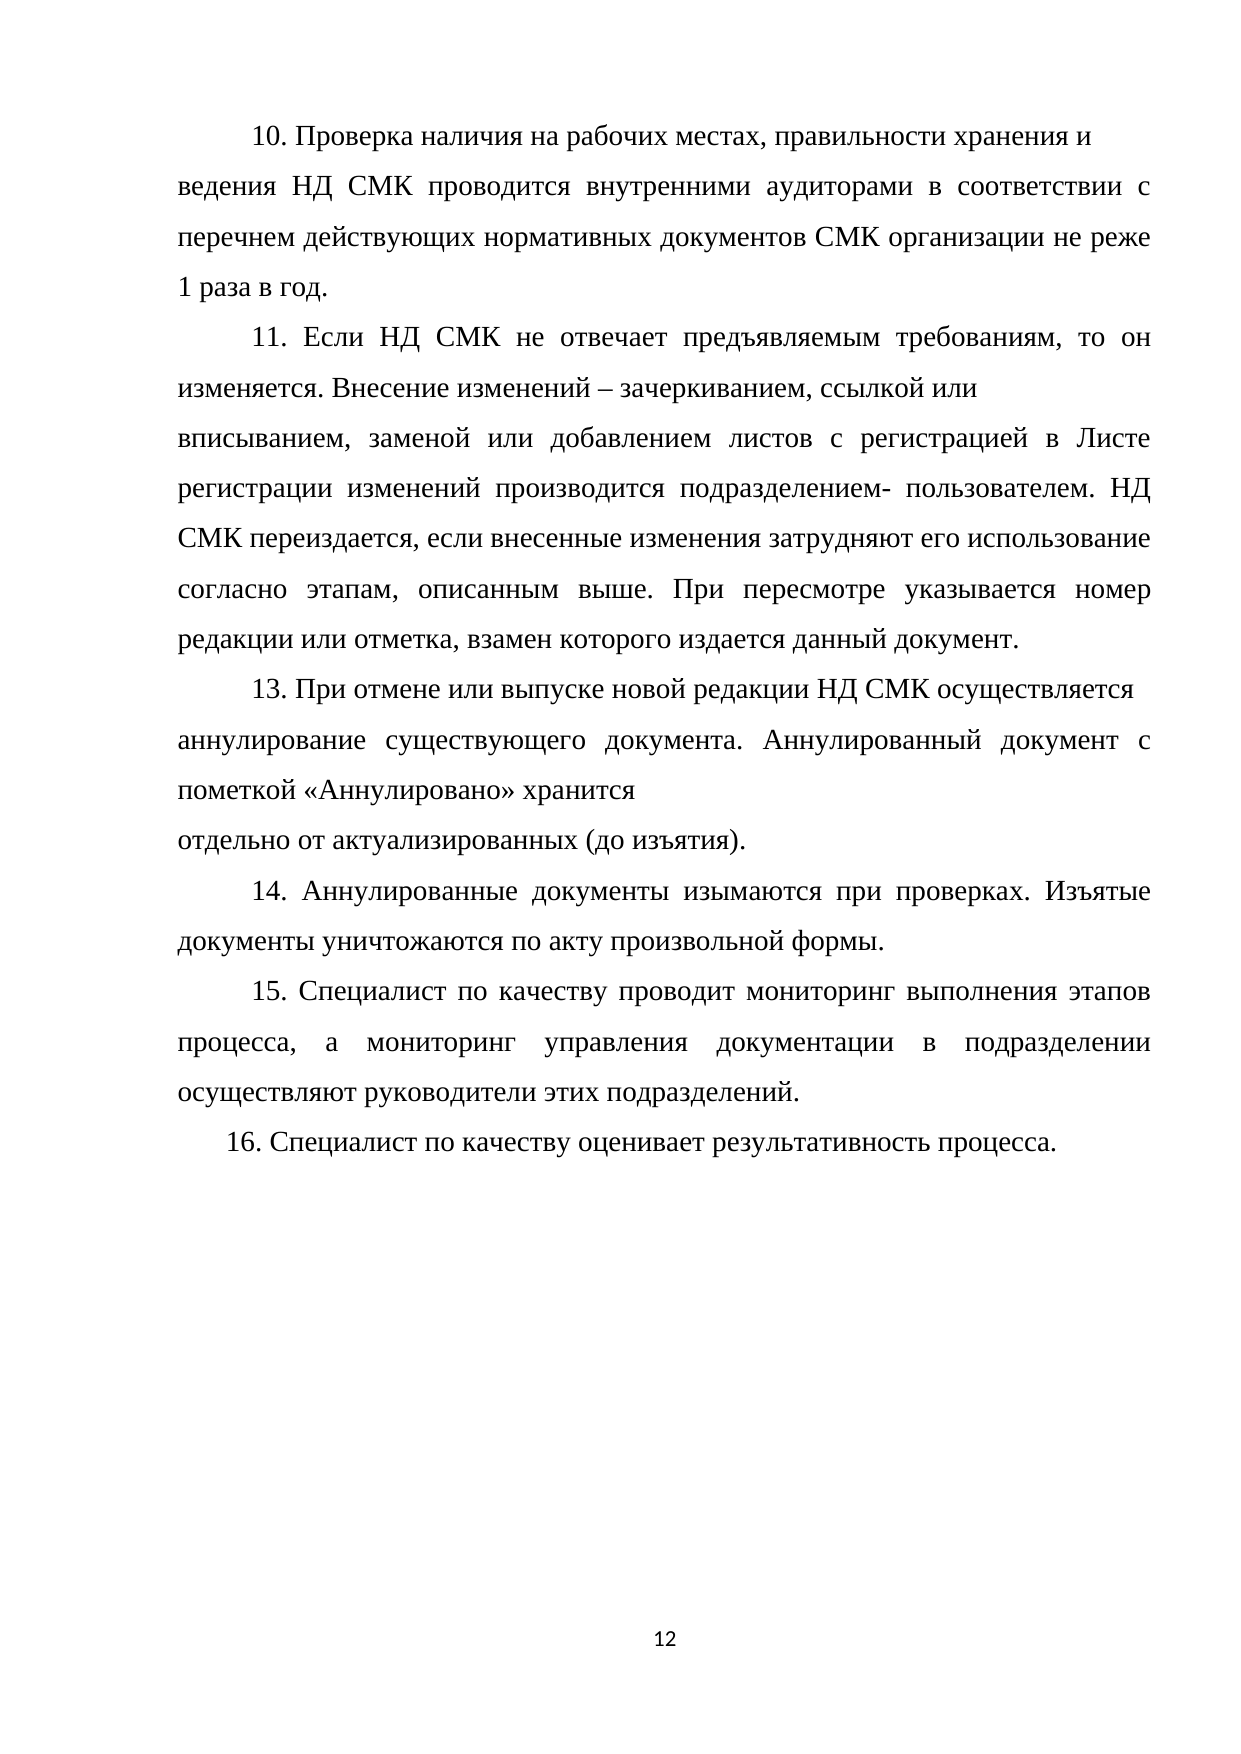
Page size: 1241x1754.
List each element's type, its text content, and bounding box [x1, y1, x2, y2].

text 11. Если НД СМК не отвечает предъявляемым требованиям, то он изменяется. Внесение изменений – зачеркиванием, ссылкой или [177, 319, 1152, 403]
text аннулирование существующего документа. Аннулированный документ с пометкой «Аннулировано» хранится [177, 722, 1152, 806]
text 13. При отмене или выпуске новой редакции НД СМК осуществляется [177, 672, 1152, 705]
text 10. Проверка наличия на рабочих местах, правильности хранения и [177, 118, 1152, 152]
text 16. Специалист по качеству оценивает результативность процесса. [177, 1124, 1152, 1158]
text 15. Специалист по качеству проводит мониторинг выполнения этапов процесса, а мониторинг управления документации в подразделении осуществляют руководители этих подразделений. [177, 973, 1152, 1108]
text 14. Аннулированные документы изымаются при проверках. Изъятые документы уничтожаются по акту произвольной формы. [177, 873, 1152, 957]
text ведения НД СМК проводится внутренними аудиторами в соответствии с перечнем действующих нормативных документов СМК организации не реже 1 раза в год. [177, 168, 1152, 303]
text вписыванием, заменой или добавлением листов с регистрацией в Листе регистрации изменений производится подразделением- пользователем. НД СМК переиздается, если внесенные изменения затрудняют его использование согласно этапам, описанным выше. При пересмотре указывается номер редакции или отметка, взамен которого издается данный документ. [177, 420, 1152, 655]
text отдельно от актуализированных (до изъятия). [177, 822, 1152, 856]
